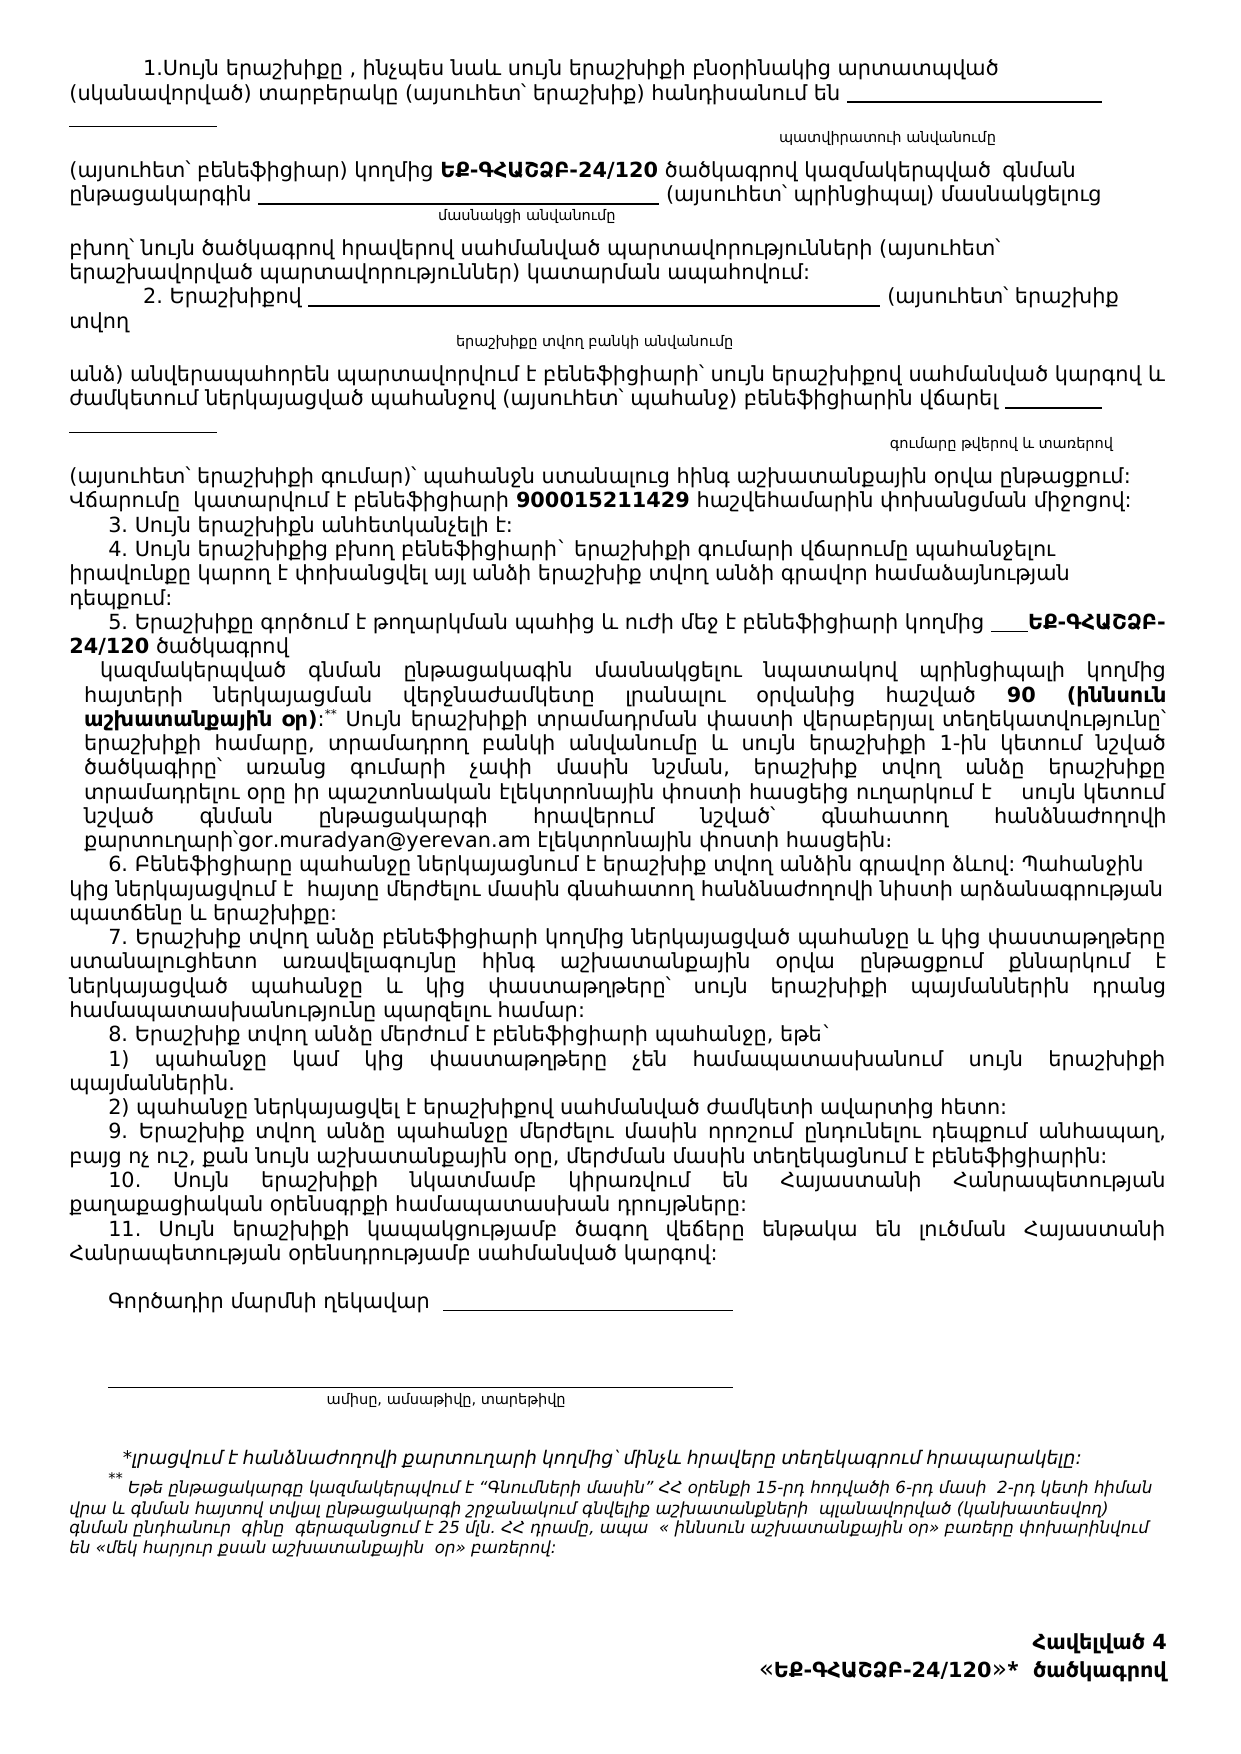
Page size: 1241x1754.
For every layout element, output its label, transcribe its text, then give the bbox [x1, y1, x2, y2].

text 3. Սույն երաշխիքն անհետկանչելի է: [69, 513, 1167, 537]
text 2. Երաշխիքով (այսուհետ՝ երաշխիք տվող [69, 284, 1167, 333]
text անձ) անվերապահորեն պարտավորվում է բենեֆիցիարի՝ սույն երաշխիքով սահմանված կարգով և ժամկետում ներկայացված պահանջով (այսուհետ՝ պահանջ) բենեֆիցիարին վճարել [69, 362, 1167, 435]
list կազմակերպված գնման ընթացակագին մասնակցելու նպատակով պրինցիպալի կողմից հայտերի ներկայացման վերջնաժամկետը լրանալու օրվանից հաշված 90 (իննսուն աշխատանքային օր):** Սույն երաշխիքի տրամադրման փաստի վերաբերյալ տեղեկատվությունը՝ երաշխիքի համարը, տրամադրող բանկի անվանումը և սույն երաշխիքի 1-ին կետում նշված ծածկագիրը՝ առանց գումարի չափի մասին նշման, երաշխիք տվող անձը երաշխիքը տրամադրելու օրը իր պաշտոնական էլեկտրոնային փոստի հասցեից ուղարկում է սույն կետում նշված գնման ընթացակարգի հրավերում նշված՝ գնահատող հանձնաժողովի քարտուղարի՝gor.muradyan@yerevan.am էլեկտրոնային փոստի հասցեին։ [84, 658, 1167, 852]
text «ԵՔ-ԳՀԱՇՁԲ-24/120»* ծածկագրով [69, 1654, 1167, 1684]
text 2) պահանջը ներկայացվել է երաշխիքով սահմանված ժամկետի ավարտից հետո: [69, 1095, 1167, 1119]
text 1.Սույն երաշխիքը , ինչպես նաև սույն երաշխիքի բնօրինակից արտատպված (սկանավորված) տարբերակը (այսուհետ՝ երաշխիք) հանդիսանում են [69, 56, 1167, 129]
text 7. Երաշխիք տվող անձը բենեֆիցիարի կողմից ներկայացված պահանջը և կից փաստաթղթերը ստանալուցհետո առավելագույնը հինգ աշխատանքային օրվա ընթացքում քննարկում է ներկայացված պահանջը և կից փաստաթղթերը՝ սույն երաշխիքի պայմաններին դրանց համապատասխանությունը պարզելու համար: [69, 925, 1167, 1022]
text գումարը թվերով և տառերով [807, 435, 1167, 464]
text 6. Բենեֆիցիարը պահանջը ներկայացնում է երաշխիք տվող անձին գրավոր ձևով: Պահանջին կից ներկայացվում է հայտը մերժելու մասին գնահատող հանձնաժողովի նիստի արձանագրության պատճենը և երաշխիքը: [69, 852, 1167, 925]
text Հավելված 4 [69, 1630, 1167, 1654]
text երաշխիքը տվող բանկի անվանումը [69, 333, 1167, 362]
text ամիսը, ամսաթիվը, տարեթիվը [69, 1391, 1167, 1420]
text բխող՝ նույն ծածկագրով հրավերով սահմանված պարտավորությունների (այսուհետ՝ երաշխավորված պարտավորություններ) կատարման ապահովում: [69, 236, 1167, 284]
text 4. Սույն երաշխիքից բխող բենեֆիցիարի` երաշխիքի գումարի վճարումը պահանջելու իրավունքը կարող է փոխանցվել այլ անձի երաշխիք տվող անձի գրավոր համաձայնության դեպքում: [69, 537, 1167, 610]
text պատվիրատուի անվանումը [659, 129, 1167, 158]
text 9. Երաշխիք տվող անձը պահանջը մերժելու մասին որոշում ընդունելու դեպքում անհապաղ, բայց ոչ ուշ, քան նույն աշխատանքային օրը, մերժման մասին տեղեկացնում է բենեֆիցիարին: [69, 1119, 1167, 1168]
text ** Եթե ընթացակարգը կազմակերպվում է “Գնումների մասին” ՀՀ օրենքի 15-րդ հոդվածի 6-րդ մասի 2-րդ կետի հիման վրա և գնման հայտով տվյալ ընթացակարգի շրջանակում գնվելիք աշխատանքների պլանավորված (կանխատեսվող) գնման ընդհանուր գինը գերազանցում է 25 մլն. ՀՀ դրամը, ապա « իննսուն աշխատանքային օր» բառերը փոխարինվում են «մեկ հարյուր քսան աշխատանքային օր» բառերով: [69, 1470, 1167, 1557]
text մասնակցի անվանումը [364, 207, 1167, 236]
text 11. Սույն երաշխիքի կապակցությամբ ծագող վեճերը ենթակա են լուծման Հայաստանի Հանրապետության օրենսդրությամբ սահմանված կարգով: [69, 1217, 1167, 1265]
text (այսուհետ՝ երաշխիքի գումար)՝ պահանջն ստանալուց հինգ աշխատանքային օրվա ընթացքում: Վճարումը կատարվում է բենեֆիցիարի 900015211429 հաշվեհամարին փոխանցման միջոցով: [69, 464, 1167, 513]
text 8. Երաշխիք տվող անձը մերժում է բենեֆիցիարի պահանջը, եթե` [69, 1022, 1167, 1047]
text Գործադիր մարմնի ղեկավար [69, 1289, 1167, 1314]
text 5. Երաշխիքը գործում է թողարկման պահից և ուժի մեջ է բենեֆիցիարի կողմից ԵՔ-ԳՀԱՇՁԲ-24/120 ծածկագրով [69, 610, 1167, 658]
text (այսուհետ՝ բենեֆիցիար) կողմից ԵՔ-ԳՀԱՇՁԲ-24/120 ծածկագրով կազմակերպված գնման ընթացակարգին (այսուհետ՝ պրինցիպալ) մասնակցելուց [69, 158, 1167, 207]
text 10. Սույն երաշխիքի նկատմամբ կիրառվում են Հայաստանի Հանրապետության քաղաքացիական օրենսգրքի համապատասխան դրույթները: [69, 1168, 1167, 1217]
text 1) պահանջը կամ կից փաստաթղթերը չեն համապատասխանում սույն երաշխիքի պայմաններին. [69, 1047, 1167, 1095]
text *լրացվում է հանձնաժողովի քարտուղարի կողմից` մինչև հրավերը տեղեկագրում հրապարակելը: [69, 1444, 1167, 1470]
